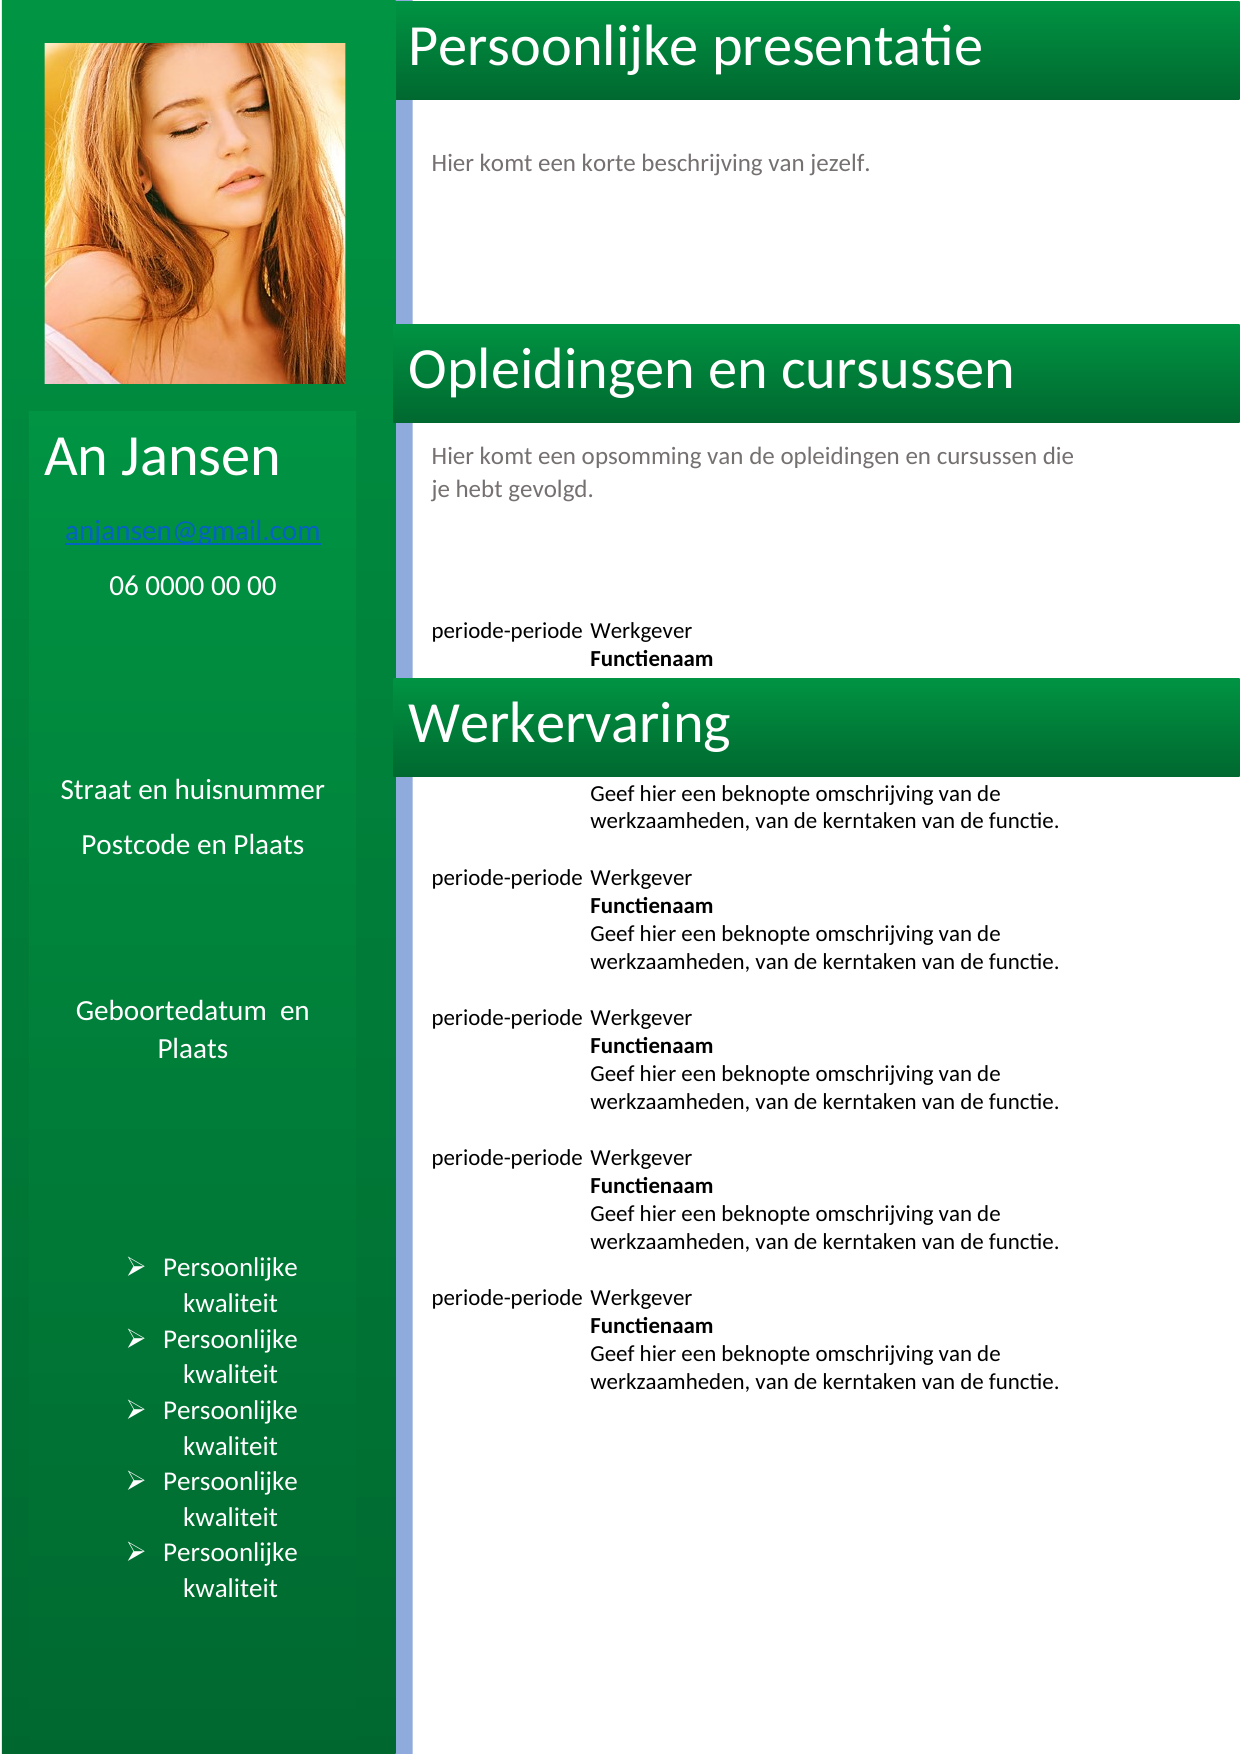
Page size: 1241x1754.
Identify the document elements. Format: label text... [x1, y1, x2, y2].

text Geef hier een beknopte omschrijving van de werkzaamheden, van de kerntaken van de functie. [590, 1339, 1093, 1395]
text Geef hier een beknopte omschrijving van de werkzaamheden, van de kerntaken van de functie. [590, 919, 1093, 975]
text Functienaam [413, 1311, 1093, 1339]
text Hier komt een opsomming van de opleidingen en cursussen die je hebt gevolgd. [413, 440, 1093, 504]
text periode-periode Werkgever [413, 863, 1093, 891]
picture [44, 43, 346, 384]
text periode-periode Werkgever [413, 1143, 1093, 1171]
text Functienaam [413, 891, 1093, 919]
text Functienaam [413, 1031, 1093, 1059]
text periode-periode Werkgever [413, 616, 1093, 644]
text periode-periode Werkgever [413, 1003, 1093, 1031]
text periode-periode Werkgever [413, 1283, 1093, 1311]
list Hier komt een korte beschrijving van jezelf. [413, 148, 1093, 178]
text Functienaam [413, 1171, 1093, 1199]
text Geef hier een beknopte omschrijving van de werkzaamheden, van de kerntaken van de functie. [590, 1199, 1093, 1255]
text Functienaam [413, 644, 1093, 672]
text Geef hier een beknopte omschrijving van de werkzaamheden, van de kerntaken van de functie. [590, 777, 1093, 835]
text Geef hier een beknopte omschrijving van de werkzaamheden, van de kerntaken van de functie. [590, 1059, 1093, 1115]
